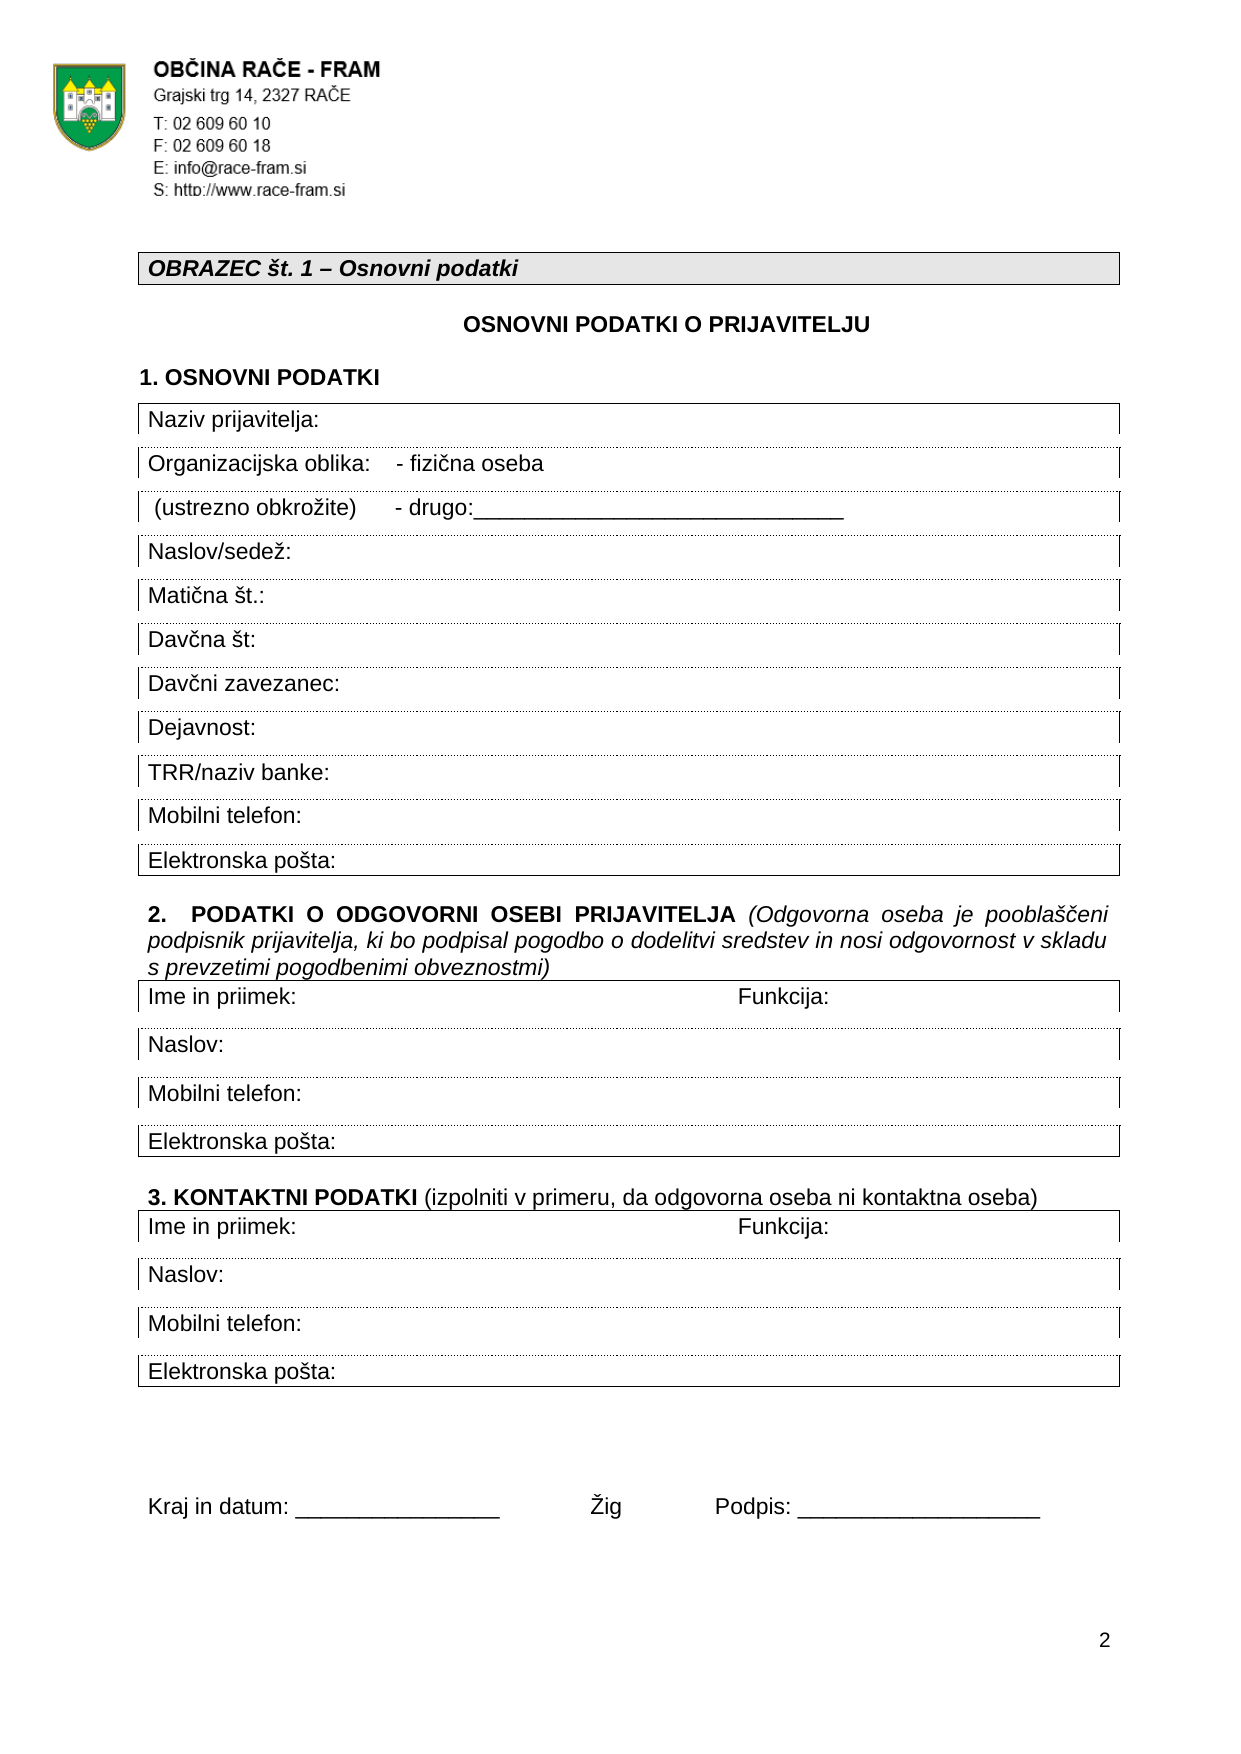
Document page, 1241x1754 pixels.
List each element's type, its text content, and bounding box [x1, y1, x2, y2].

text Matična št.: [139, 579, 1119, 611]
text Mobilni telefon: [139, 1307, 1119, 1338]
text OSNOVNI PODATKI O PRIJAVITELJU [223, 311, 1110, 338]
text Mobilni telefon: [139, 1077, 1119, 1108]
text Ime in priimek: Funkcija: [139, 981, 1119, 1012]
text 2. PODATKI O ODGOVORNI OSEBI PRIJAVITELJA (Odgovorna oseba je pooblaščeni podpisnik prijavitelja, ki bo podpisal pogodbo o dodelitvi sredstev in nosi odgovornost v skladu s prevzetimi pogodbenimi obveznostmi) [148, 901, 1110, 980]
text Mobilni telefon: [139, 799, 1119, 831]
text Naziv prijavitelja: [139, 404, 1119, 434]
text Naslov/sedež: [139, 535, 1119, 567]
text Organizacijska oblika: - fizična oseba [139, 447, 1119, 478]
text Naslov: [139, 1258, 1119, 1290]
text TRR/naziv banke: [139, 755, 1119, 787]
text Elektronska pošta: [138, 843, 1119, 875]
text Kraj in datum: ________________ Žig Podpis: ___________________ [148, 1493, 1110, 1519]
text Ime in priimek: Funkcija: [139, 1211, 1119, 1242]
text Dejavnost: [139, 711, 1119, 743]
text Naslov: [139, 1028, 1119, 1060]
text Elektronska pošta: [139, 1125, 1119, 1156]
picture [50, 57, 394, 195]
text Davčni zavezanec: [139, 667, 1119, 699]
text (ustrezno obkrožite) - drugo:_____________________________ [139, 491, 1119, 522]
text Davčna št: [139, 623, 1119, 655]
text 1. OSNOVNI PODATKI [133, 364, 1110, 390]
text Elektronska pošta: [139, 1355, 1119, 1386]
text OBRAZEC št. 1 – Osnovni podatki [139, 253, 1119, 284]
text 3. KONTAKTNI PODATKI (izpolniti v primeru, da odgovorna oseba ni kontaktna oseba) [148, 1184, 1110, 1210]
